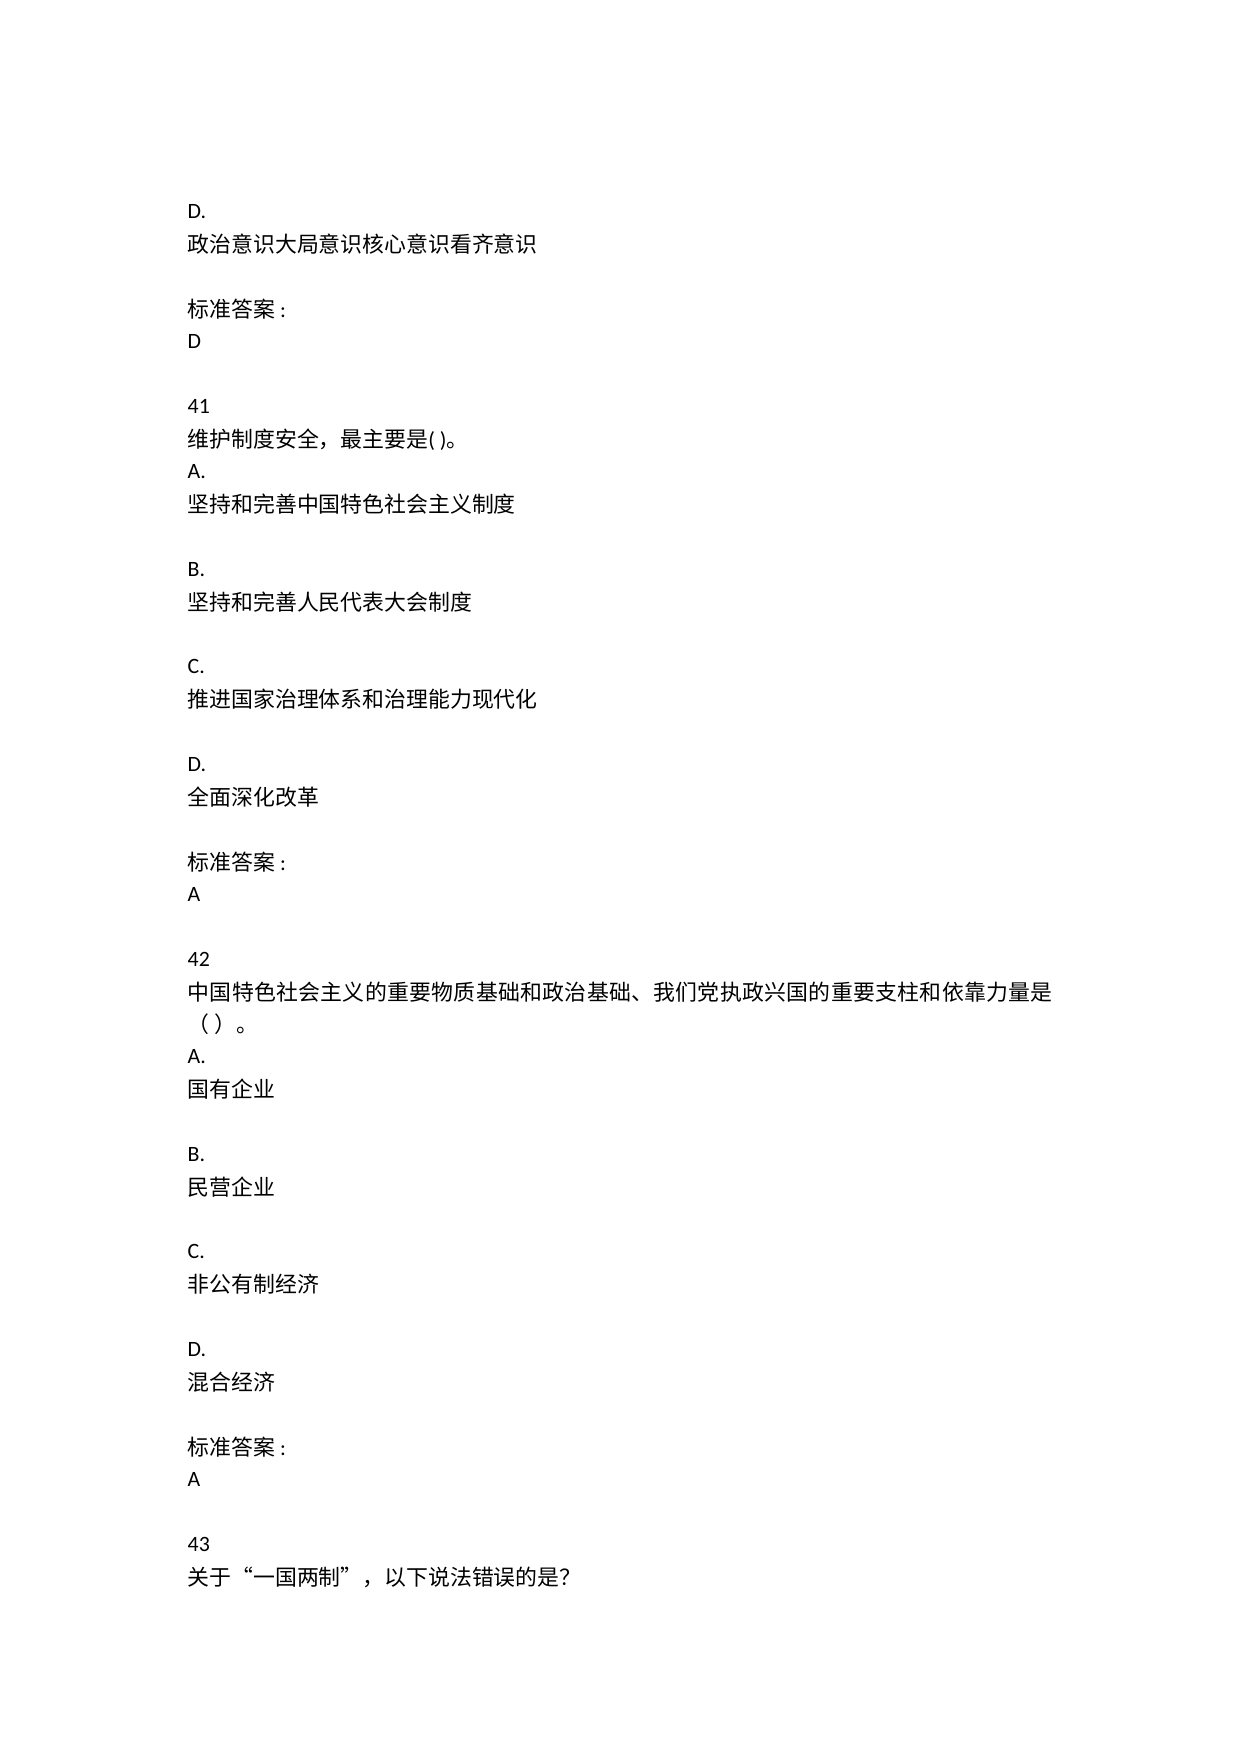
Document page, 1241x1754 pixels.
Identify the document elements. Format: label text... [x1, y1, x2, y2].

text 标准答案 : [187, 1429, 1053, 1462]
text 43 [187, 1527, 1053, 1559]
text 标准答案 : [187, 844, 1053, 877]
text 维护制度安全，最主要是( )。 [187, 422, 1053, 454]
text A. [187, 1039, 1053, 1072]
text 推进国家治理体系和治理能力现代化 [187, 682, 1053, 714]
text 非公有制经济 [187, 1267, 1053, 1299]
text D. [187, 194, 1053, 227]
text 国有企业 [187, 1072, 1053, 1104]
text D [187, 324, 1053, 357]
text 41 [187, 389, 1053, 422]
text 坚持和完善人民代表大会制度 [187, 584, 1053, 617]
text 中国特色社会主义的重要物质基础和政治基础、我们党执政兴国的重要支柱和依靠力量是（ ）。 [187, 974, 1053, 1039]
text B. [187, 552, 1053, 584]
text A [187, 1462, 1053, 1494]
text 政治意识大局意识核心意识看齐意识 [187, 227, 1053, 259]
text 标准答案 : [187, 292, 1053, 324]
text 全面深化改革 [187, 779, 1053, 812]
text 民营企业 [187, 1169, 1053, 1202]
text A [187, 877, 1053, 909]
text 坚持和完善中国特色社会主义制度 [187, 487, 1053, 519]
text C. [187, 649, 1053, 682]
text 混合经济 [187, 1364, 1053, 1397]
text B. [187, 1137, 1053, 1169]
text 关于“一国两制”，以下说法错误的是？ [187, 1559, 1053, 1592]
text 42 [187, 942, 1053, 974]
text C. [187, 1234, 1053, 1267]
text D. [187, 747, 1053, 779]
text D. [187, 1332, 1053, 1364]
text A. [187, 454, 1053, 487]
